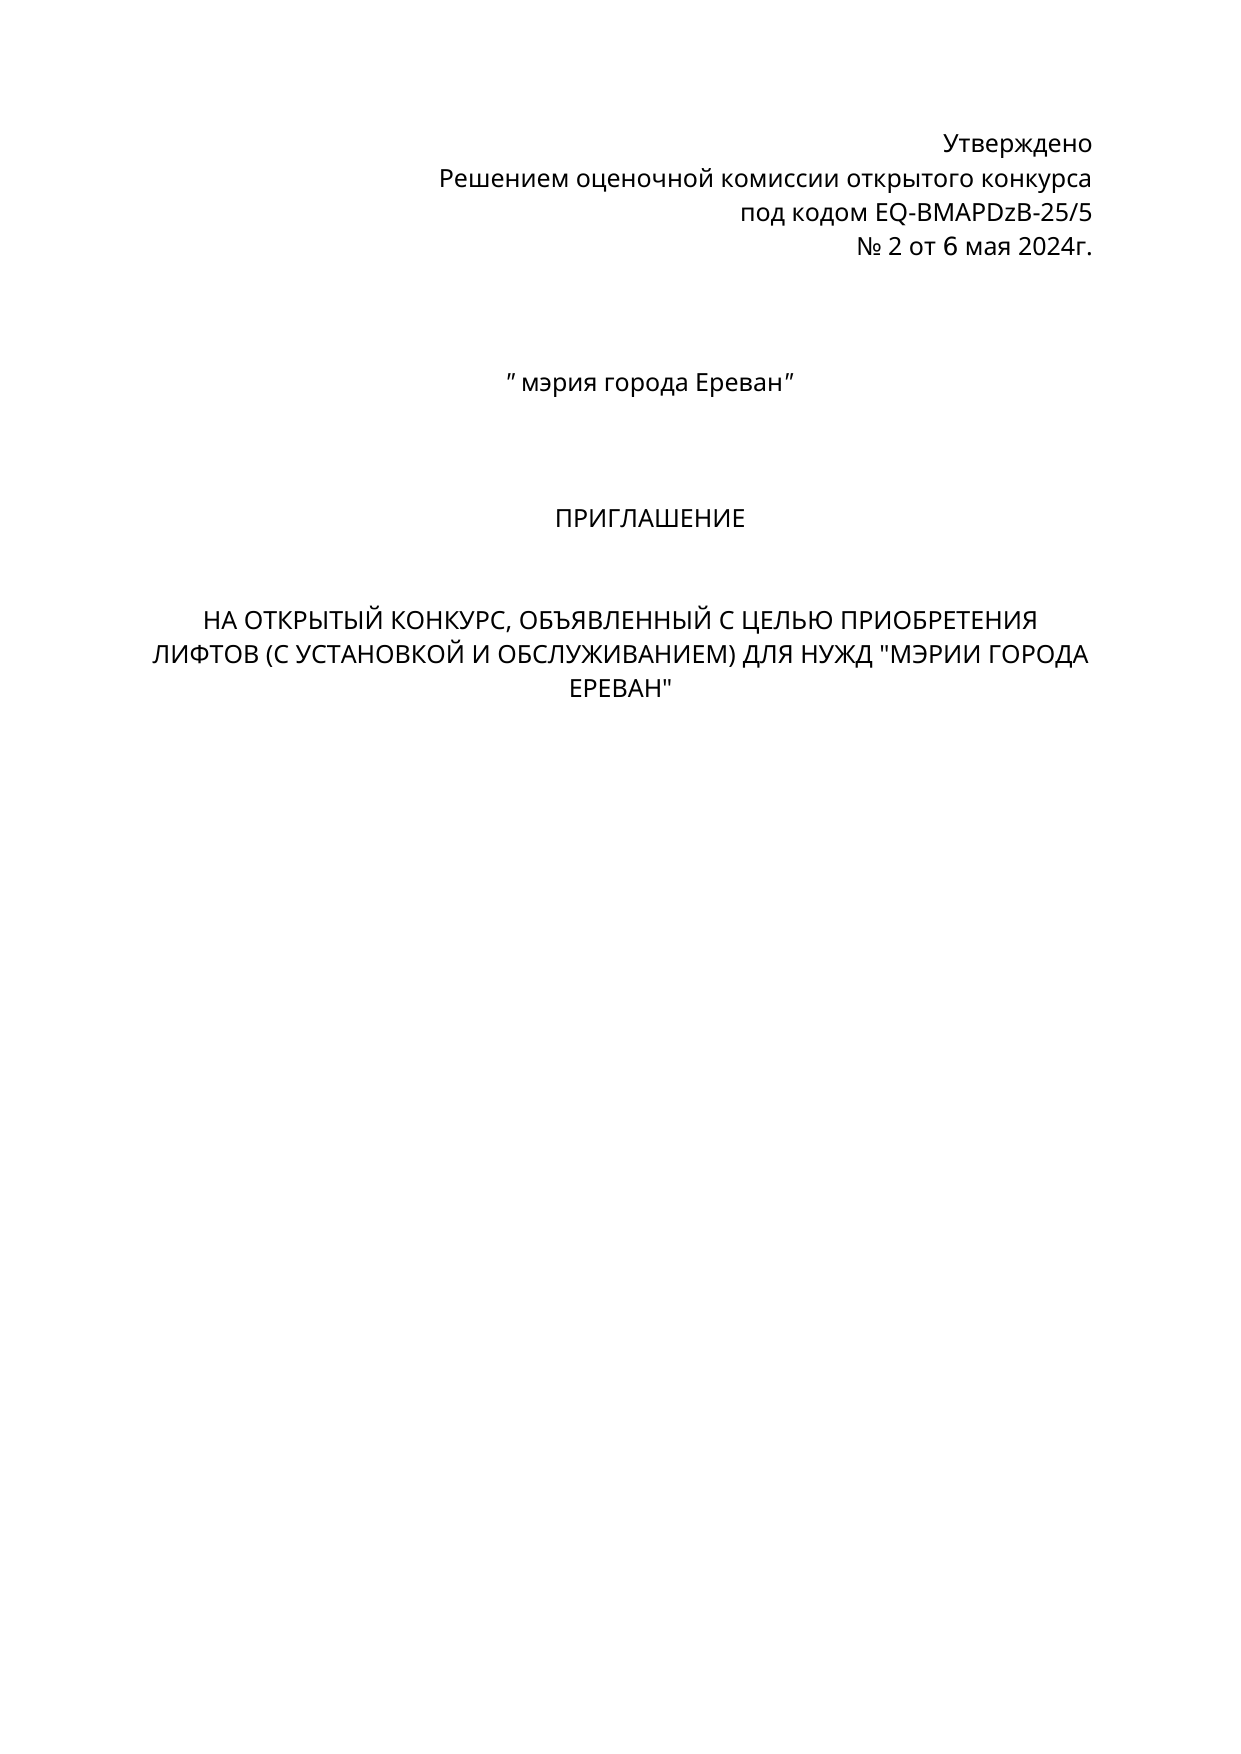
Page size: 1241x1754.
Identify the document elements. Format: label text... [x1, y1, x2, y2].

text НА ОТКРЫТЫЙ КОНКУРС, ОБЪЯВЛЕННЫЙ С ЦЕЛЬЮ ПРИОБРЕТЕНИЯ ЛИФТОВ (С УСТАНОВКОЙ И ОБСЛУЖИВАНИЕМ) ДЛЯ НУЖД "МЭРИИ ГОРОДА ЕРЕВАН" [148, 603, 1093, 705]
text ПРИГЛАШЕНИЕ [148, 501, 1093, 535]
text Утверждено [148, 126, 1092, 160]
text Решением оценочной комиссии открытого конкурса под кодом EQ-BMAPDzB-25/5 № 2 от 6 мая 2024г. [148, 160, 1092, 262]
text " мэрия города Ереван" [148, 364, 1093, 399]
